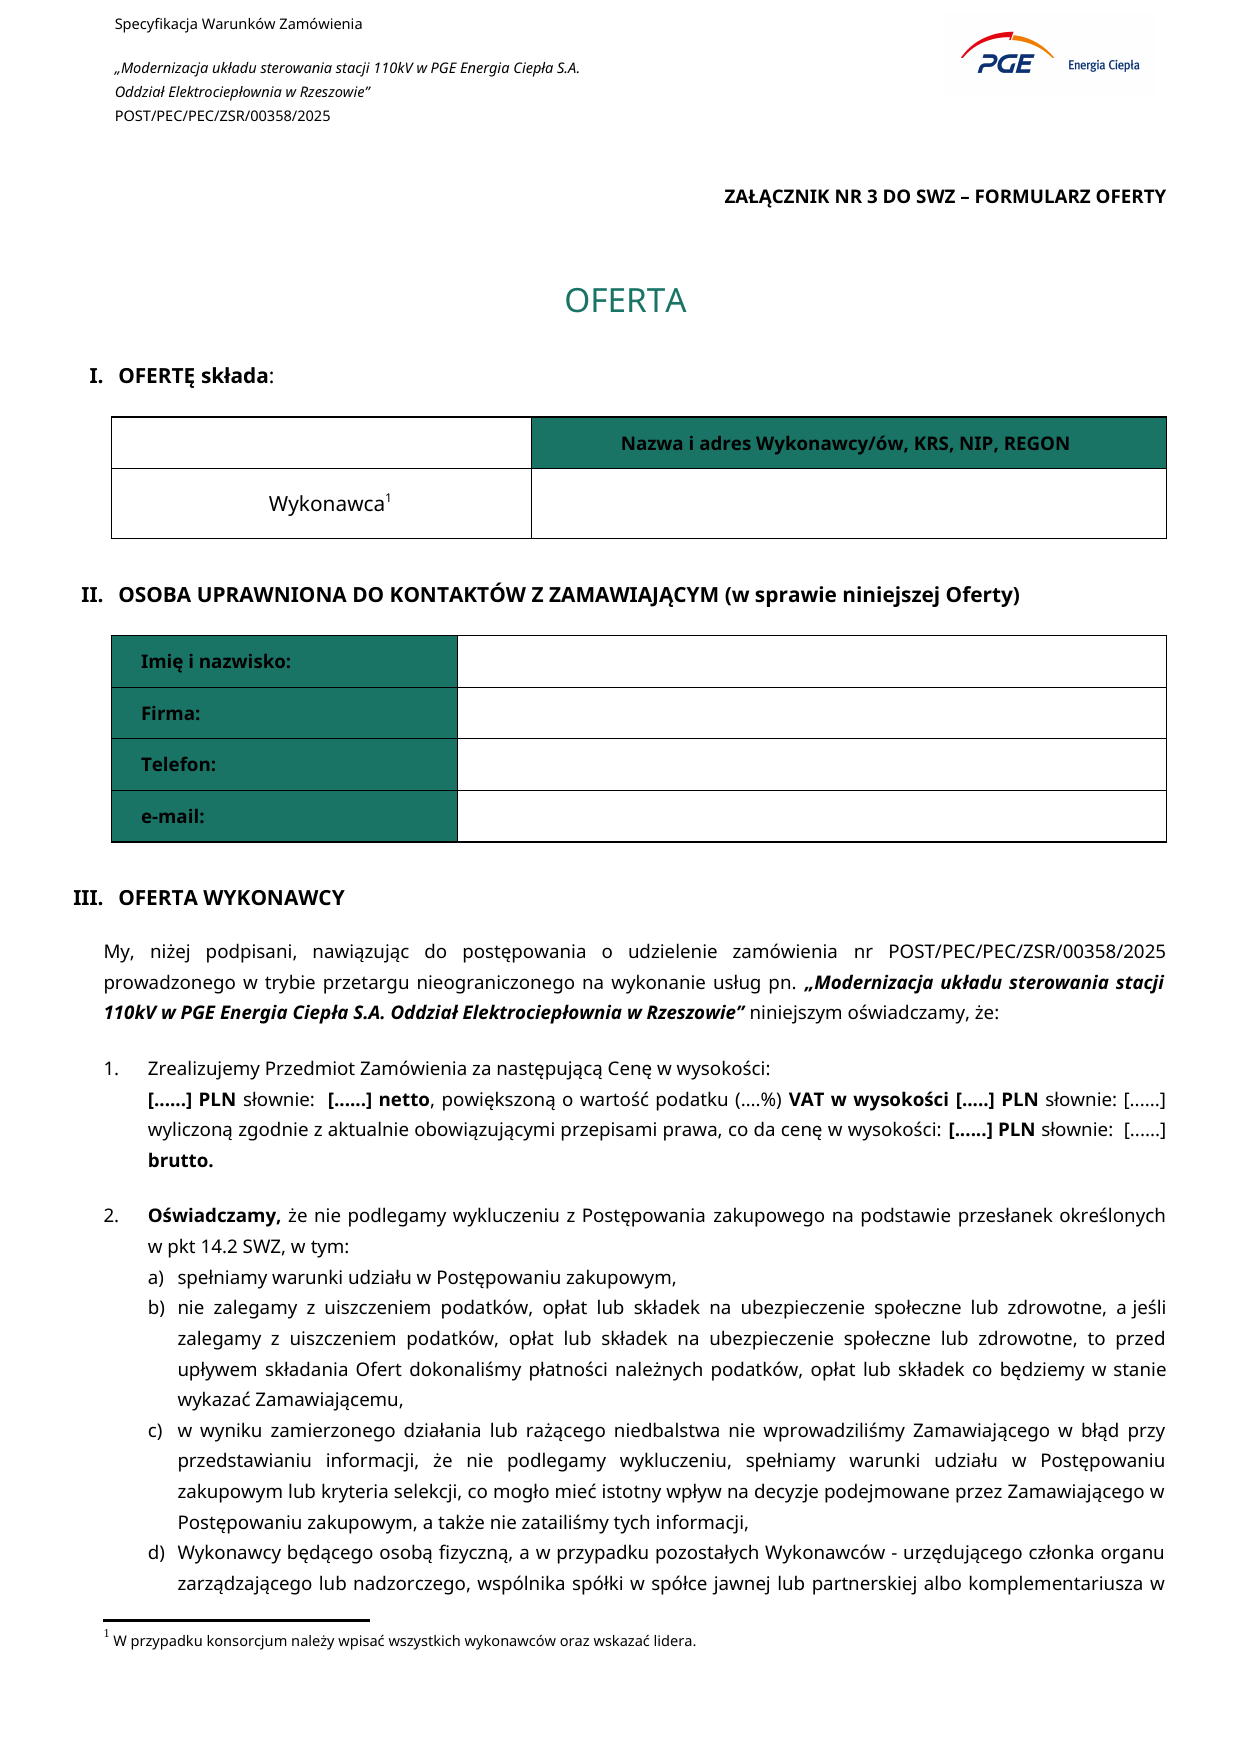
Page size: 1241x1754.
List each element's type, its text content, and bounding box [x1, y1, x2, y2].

list Ofertę składa: [103, 361, 1166, 390]
list Zrealizujemy Przedmiot Zamówienia za następującą Cenę w wysokości: [103, 1055, 1166, 1081]
table_cell Firma: [112, 688, 457, 738]
list OSOBA uprawniona DO KONTAKTÓW z zamawiającym (w sprawie niniejszej Oferty) [103, 580, 1166, 608]
table_cell [458, 739, 1166, 790]
text My, niżej podpisani, nawiązując do postępowania o udzielenie zamówienia nr POST/PEC/PEC/ZSR/00358/2025 prowadzonego w trybie przetargu nieograniczonego na wykonanie usług pn. „Modernizacja układu sterowania stacji 110kV w PGE Energia Ciepła S.A. Oddział Elektrociepłownia w Rzeszowie” niniejszym oświadczamy, że: [103, 938, 1166, 1025]
table_cell [532, 469, 1166, 538]
table_cell Wykonawca [112, 469, 531, 538]
list [......] PLN słownie: [......] netto, powiększoną o wartość podatku (….%) VAT w wysokości [.....] PLN słownie: [......] wyliczoną zgodnie z aktualnie obowiązującymi przepisami prawa, co da cenę w wysokości: [......] PLN słownie: [......] brutto. [148, 1086, 1166, 1173]
table_header [112, 418, 531, 468]
list OFERTA WYKONAWCY [103, 883, 1166, 912]
list nie zalegamy z uiszczeniem podatków, opłat lub składek na ubezpieczenie społeczne lub zdrowotne, a jeśli zalegamy z uiszczeniem podatków, opłat lub składek na ubezpieczenie społeczne lub zdrowotne, to przed upływem składania Ofert dokonaliśmy płatności należnych podatków, opłat lub składek co będziemy w stanie wykazać Zamawiającemu, [148, 1295, 1166, 1412]
table_header Imię i nazwisko: [112, 636, 457, 687]
table_cell [458, 791, 1166, 841]
list spełniamy warunki udziału w Postępowaniu zakupowym, [148, 1264, 1166, 1289]
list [148, 1540, 1166, 1596]
table_header [458, 636, 1166, 687]
picture [943, 13, 1156, 96]
table_cell [458, 688, 1166, 738]
table_header Nazwa i adres Wykonawcy/ów, KRS, NIP, REGON [532, 418, 1166, 468]
table_cell e-mail: [112, 791, 457, 841]
text ZAŁĄCZNIK NR 3 DO SWZ – FORMULARZ OFERTY [103, 183, 1166, 209]
text OFERTA [84, 277, 1166, 322]
list Oświadczamy, że nie podlegamy wykluczeniu z Postępowania zakupowego na podstawie przesłanek określonych w pkt 14.2 SWZ, w tym: [103, 1203, 1166, 1259]
table_cell Telefon: [112, 739, 457, 790]
list w wyniku zamierzonego działania lub rażącego niedbalstwa nie wprowadziliśmy Zamawiającego w błąd przy przedstawianiu informacji, że nie podlegamy wykluczeniu, spełniamy warunki udziału w Postępowaniu zakupowym lub kryteria selekcji, co mogło mieć istotny wpływ na decyzje podejmowane przez Zamawiającego w Postępowaniu zakupowym, a także nie zatailiśmy tych informacji, [148, 1417, 1166, 1534]
